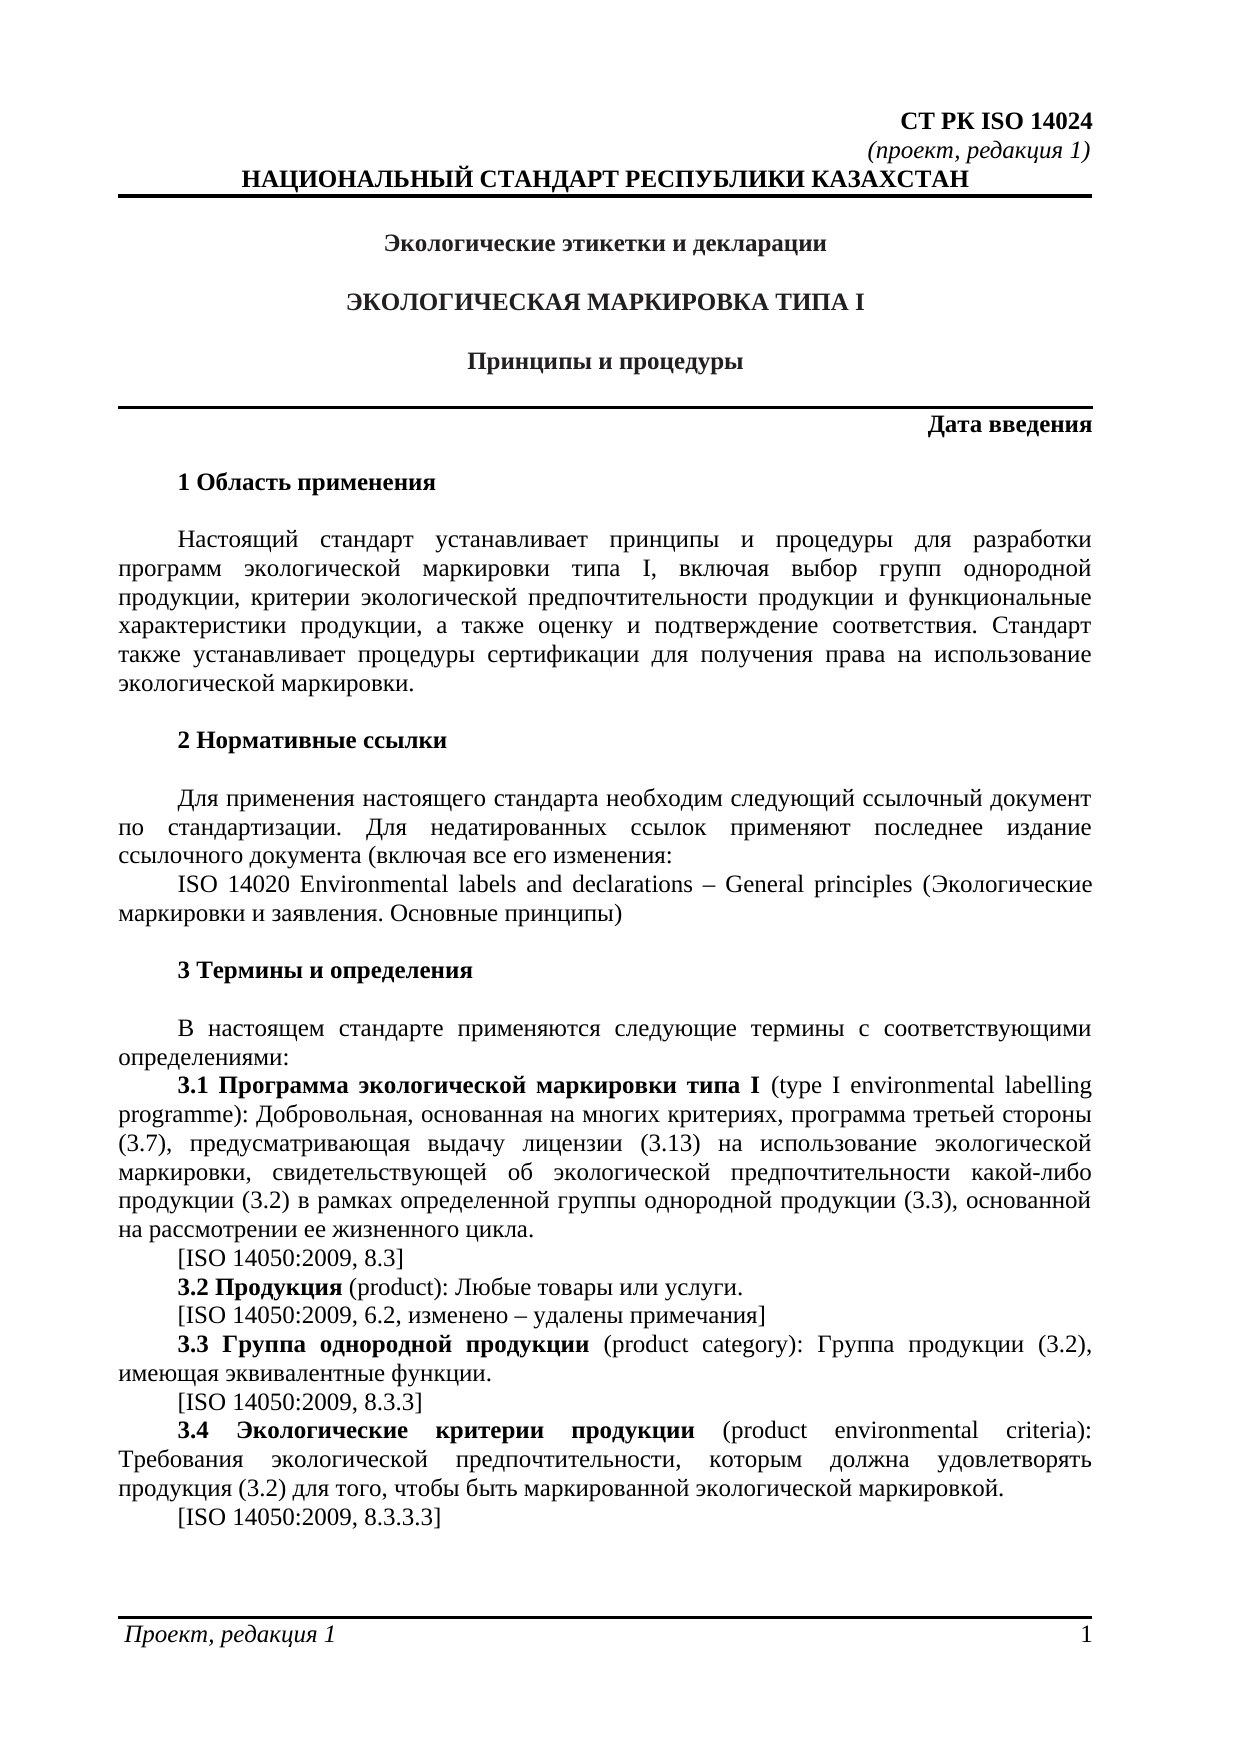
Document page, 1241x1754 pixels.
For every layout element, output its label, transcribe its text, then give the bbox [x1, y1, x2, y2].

text 3.3 Группа однородной продукции (product category): Группа продукции (3.2), имеющая эквивалентные функции. [118, 1329, 1092, 1387]
text [ISO 14050:2009, 6.2, изменено – удалены примечания] [118, 1300, 1092, 1329]
text Настоящий стандарт устанавливает принципы и процедуры для разработки программ экологической маркировки типа I, включая выбор групп однородной продукции, критерии экологической предпочтительности продукции и функциональные характеристики продукции, а также оценку и подтверждение соответствия. Стандарт также устанавливает процедуры сертификации для получения права на использование экологической маркировки. [118, 524, 1092, 697]
text Принципы и процедуры [118, 346, 1092, 375]
text ЭКОЛОГИЧЕСКАЯ МАРКИРОВКА ТИПА I [118, 287, 1092, 316]
subtitle 3 Термины и определения [118, 955, 1092, 984]
text [ISO 14050:2009, 8.3.3] [118, 1387, 1092, 1415]
subtitle 1 Область применения [118, 467, 1092, 495]
text [ISO 14050:2009, 8.3] [118, 1243, 1092, 1272]
text Экологические этикетки и декларации [118, 228, 1092, 257]
text 3.4 Экологические критерии продукции (product environmental criteria): Требования экологической предпочтительности, которым должна удовлетворять продукция (3.2) для того, чтобы быть маркированной экологической маркировкой. [118, 1415, 1092, 1502]
text ISO 14020 Environmental labels and declarations – General principles (Экологические маркировки и заявления. Основные принципы) [118, 869, 1092, 927]
text НАЦИОНАЛЬНЫЙ СТАНДАРТ РЕСПУБЛИКИ КАЗАХСТАН [118, 164, 1092, 194]
text 3.2 Продукция (product): Любые товары или услуги. [118, 1272, 1092, 1300]
text [ISO 14050:2009, 8.3.3.3] [118, 1502, 1092, 1530]
text Для применения настоящего стандарта необходим следующий ссылочный документ по стандартизации. Для недатированных ссылок применяют последнее издание ссылочного документа (включая все его изменения: [118, 783, 1092, 869]
subtitle 2 Нормативные ссылки [118, 725, 1092, 754]
text 3.1 Программа экологической маркировки типа I (type I environmental labelling programme): Добровольная, основанная на многих критериях, программа третьей стороны (3.7), предусматривающая выдачу лицензии (3.13) на использование экологической маркировки, свидетельствующей об экологической предпочтительности какой-либо продукции (3.2) в рамках определенной группы однородной продукции (3.3), основанной на рассмотрении ее жизненного цикла. [118, 1070, 1092, 1243]
text Дата введения [118, 409, 1092, 438]
text В настоящем стандарте применяются следующие термины с соответствующими определениями: [118, 1013, 1092, 1070]
